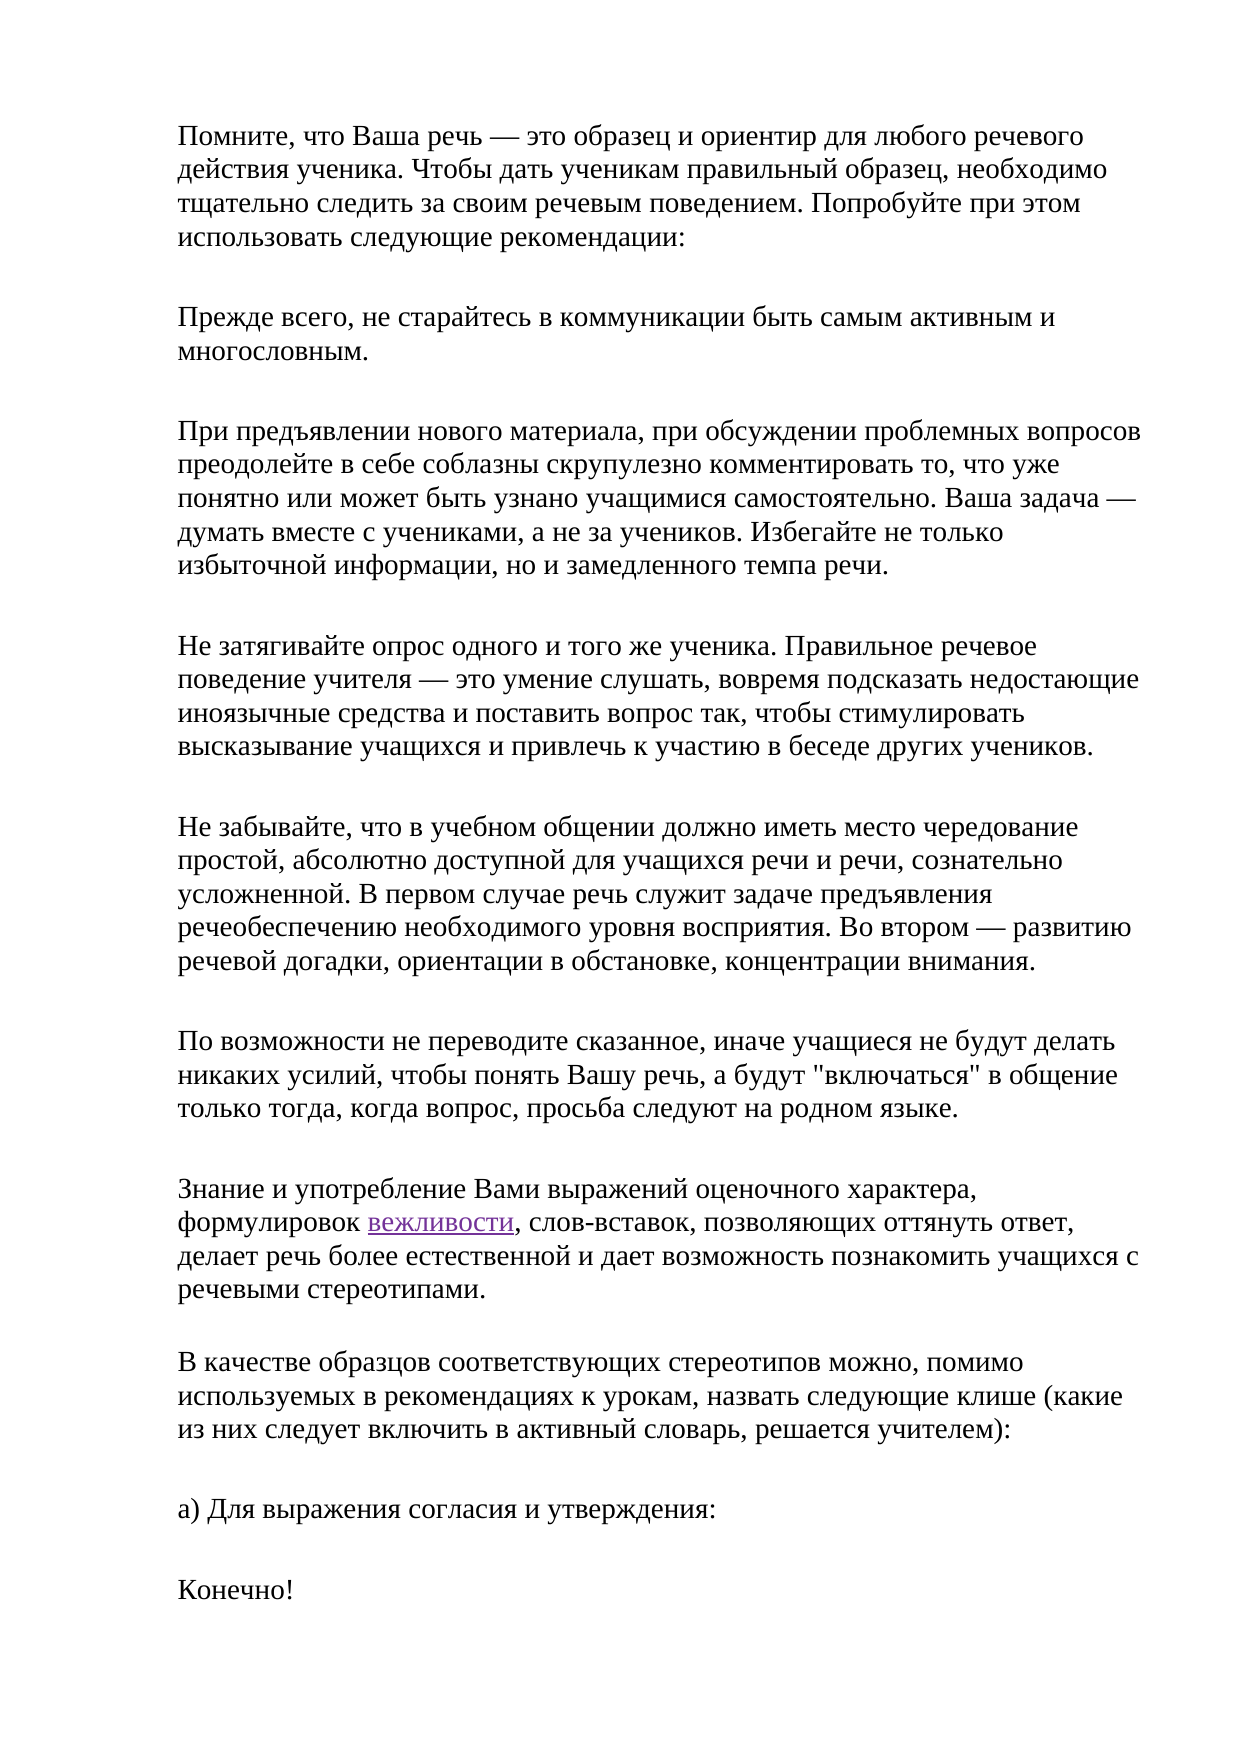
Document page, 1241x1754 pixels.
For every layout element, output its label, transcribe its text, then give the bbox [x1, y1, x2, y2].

text В качестве образцов соответствующих стереотипов можно, помимо используемых в рекомендациях к урокам, назвать следующие клише (какие из них следует включить в активный словарь, решается учителем): [177, 1344, 1152, 1445]
text Не затягивайте опрос одного и того же ученика. Правильное речевое поведение учителя — это умение слушать, вовремя подсказать недостающие иноязычные средства и поставить вопрос так, чтобы стимулировать высказывание учащихся и привлечь к участию в беседе других учеников. [177, 628, 1152, 762]
text При предъявлении нового материала, при обсуждении проблемных вопросов преодолейте в себе соблазны скрупулезно комментировать то, что уже понятно или может быть узнано учащимися самостоятельно. Ваша задача — думать вместе с учениками, а не за учеников. Избегайте не только избыточной информации, но и замедленного темпа речи. [177, 413, 1152, 581]
text По возможности не переводите сказанное, иначе учащиеся не будут делать никаких усилий, чтобы понять Вашу речь, а будут "включаться" в общение только тогда, когда вопрос, просьба следуют на родном языке. [177, 1023, 1152, 1124]
text Знание и употребление Вами выражений оценочного характера, формулировок вежливости, слов-вставок, позволяющих оттянуть ответ, делает речь более естественной и дает возможность познакомить учащихся с речевыми стереотипами. [177, 1171, 1152, 1305]
text Конечно! [177, 1572, 1152, 1606]
text Помните, что Ваша речь — это образец и ориентир для любого речевого действия ученика. Чтобы дать ученикам правильный образец, необходимо тщательно следить за своим речевым поведением. Попробуйте при этом использовать следующие рекомендации: [177, 118, 1152, 252]
text Прежде всего, не старайтесь в коммуникации быть самым активным и многословным. [177, 299, 1152, 366]
text Не забывайте, что в учебном общении должно иметь место чередование простой, абсолютно доступной для учащихся речи и речи, сознательно усложненной. В первом случае речь служит задаче предъявления речеобеспечению необходимого уровня восприятия. Во втором — развитию речевой догадки, ориентации в обстановке, концентрации внимания. [177, 809, 1152, 976]
text а) Для выражения согласия и утверждения: [177, 1492, 1152, 1525]
